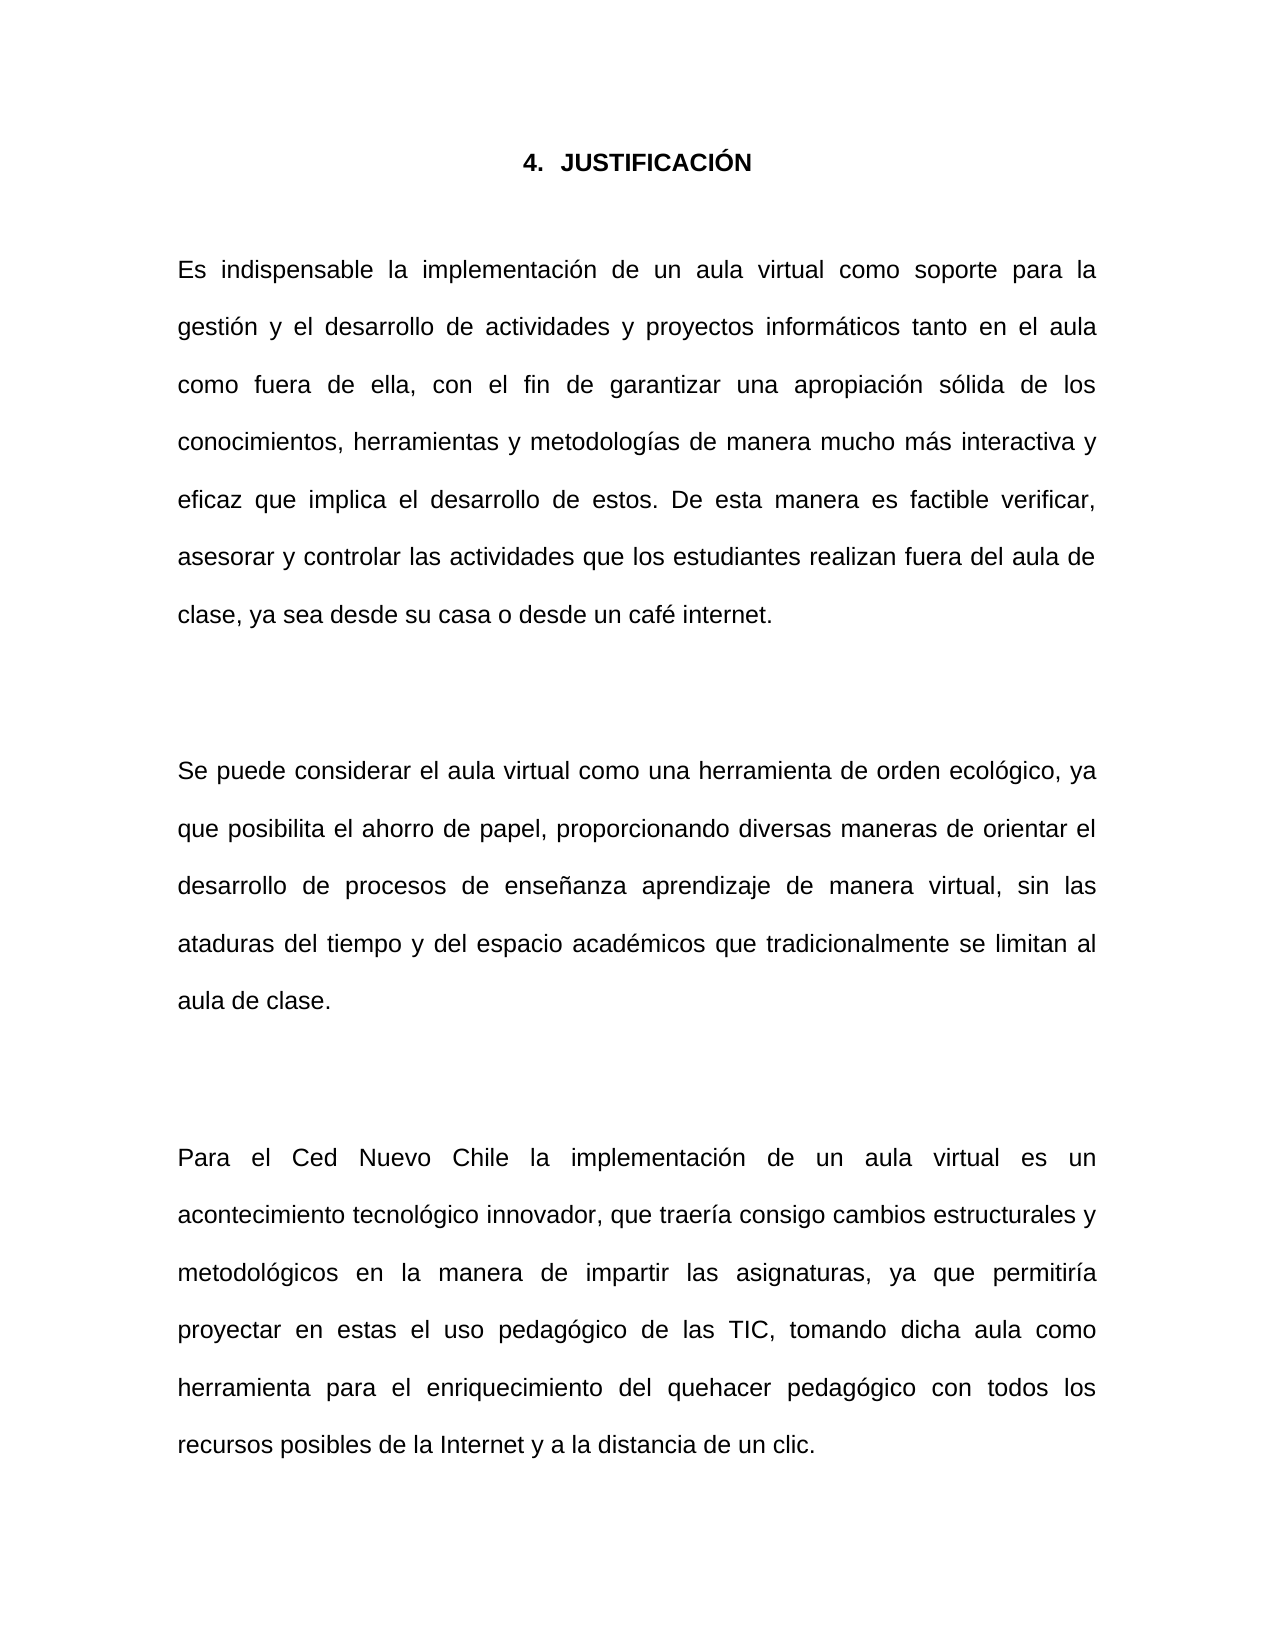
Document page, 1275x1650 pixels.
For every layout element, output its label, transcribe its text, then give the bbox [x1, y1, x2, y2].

text Es indispensable la implementación de un aula virtual como soporte para la gestión y el desarrollo de actividades y proyectos informáticos tanto en el aula como fuera de ella, con el fin de garantizar una apropiación sólida de los conocimientos, herramientas y metodologías de manera mucho más interactiva y eficaz que implica el desarrollo de estos. De esta manera es factible verificar, asesorar y controlar las actividades que los estudiantes realizan fuera del aula de clase, ya sea desde su casa o desde un café internet. [177, 255, 1098, 628]
text Se puede considerar el aula virtual como una herramienta de orden ecológico, ya que posibilita el ahorro de papel, proporcionando diversas maneras de orientar el desarrollo de procesos de enseñanza aprendizaje de manera virtual, sin las ataduras del tiempo y del espacio académicos que tradicionalmente se limitan al aula de clase. [177, 756, 1098, 1015]
text Para el Ced Nuevo Chile la implementación de un aula virtual es un acontecimiento tecnológico innovador, que traería consigo cambios estructurales y metodológicos en la manera de impartir las asignaturas, ya que permitiría proyectar en estas el uso pedagógico de las TIC, tomando dicha aula como herramienta para el enriquecimiento del quehacer pedagógico con todos los recursos posibles de la Internet y a la distancia de un clic. [177, 1143, 1098, 1459]
subtitle JUSTIFICACIÓN [177, 148, 1098, 176]
